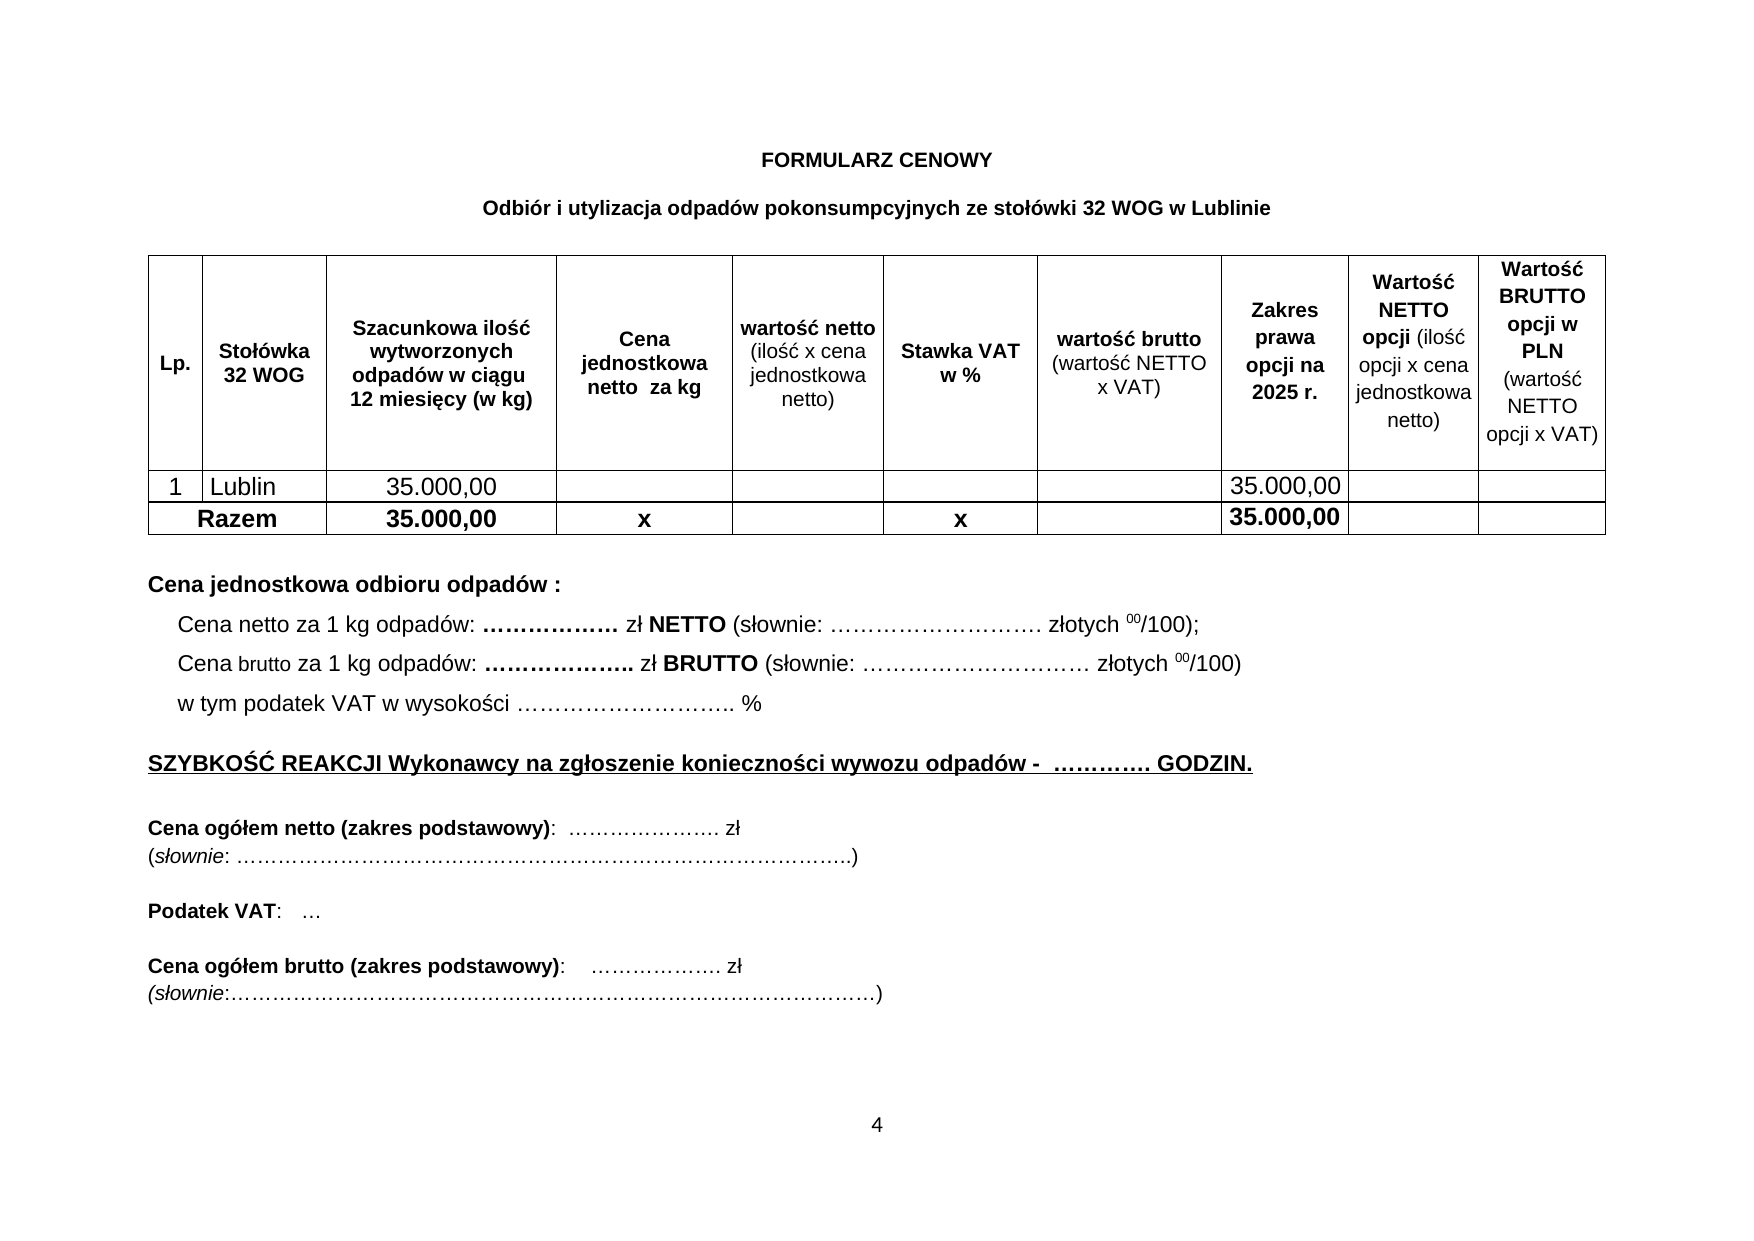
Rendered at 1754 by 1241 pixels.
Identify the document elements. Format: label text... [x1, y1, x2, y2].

text Cena ogółem brutto (zakres podstawowy): ………………. zł [148, 954, 1606, 978]
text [148, 981, 1606, 1005]
text Odbiór i utylizacja odpadów pokonsumpcyjnych ze stołówki 32 WOG w Lublinie [148, 196, 1606, 219]
table_cell [1479, 471, 1605, 501]
table_cell x [884, 503, 1037, 534]
table_cell 1 [149, 471, 202, 501]
table_cell [1349, 471, 1478, 501]
table_cell x [557, 503, 732, 534]
table_cell [1038, 471, 1221, 501]
table_header wartość netto (ilość x cena jednostkowa netto) [733, 256, 883, 470]
table_header Lp. [149, 256, 202, 470]
table_header Szacunkowa ilość wytworzonych odpadów w ciągu 12 miesięcy (w kg) [327, 256, 556, 470]
text Cena netto za 1 kg odpadów: ……………… zł NETTO (słownie: ………………………. złotych 00/100); [177, 611, 1606, 637]
table_header Stołówka 32 WOG [203, 256, 326, 470]
table_cell 35.000,00 [327, 503, 556, 534]
table_cell [1479, 503, 1605, 534]
table_cell [1349, 503, 1478, 534]
table_header wartość brutto (wartość NETTO x VAT) [1038, 256, 1221, 470]
table_cell [733, 503, 883, 534]
text SZYBKOŚĆ REAKCJI Wykonawcy na zgłoszenie konieczności wywozu odpadów - …………. GODZIN. [148, 750, 1606, 776]
text Cena jednostkowa odbioru odpadów : [148, 571, 1606, 597]
table_cell Razem [149, 503, 326, 534]
text w tym podatek VAT w wysokości ……………………….. % [177, 689, 1606, 716]
text Podatek VAT: … [148, 899, 1606, 923]
table_cell 35.000,00 [1222, 503, 1348, 534]
table_cell 35.000,00 [327, 471, 556, 501]
table_cell 35.000,00 [1222, 471, 1348, 501]
table_cell [557, 471, 732, 501]
table_header Zakres prawa opcji na 2025 r. [1222, 256, 1348, 470]
table_cell [884, 471, 1037, 501]
table_header Cena jednostkowa netto za kg [557, 256, 732, 470]
table_cell [1038, 503, 1221, 534]
table_header Stawka VAT w % [884, 256, 1037, 470]
text (słownie: ……………………………………………………………………………..) [148, 844, 1606, 868]
table_cell [733, 471, 883, 501]
text Cena ogółem netto (zakres podstawowy): …………………. zł [148, 816, 1606, 840]
table_header Wartość NETTO opcji (ilość opcji x cena jednostkowa netto) [1349, 256, 1478, 470]
table_header Wartość BRUTTO opcji w PLN (wartość NETTO opcji x VAT) [1479, 256, 1605, 470]
table_cell Lublin [203, 471, 326, 501]
text Cena brutto za 1 kg odpadów: ……………….. zł BRUTTO (słownie: ………………………… złotych 00/100) [177, 650, 1606, 676]
text FORMULARZ CENOWY [148, 148, 1606, 172]
